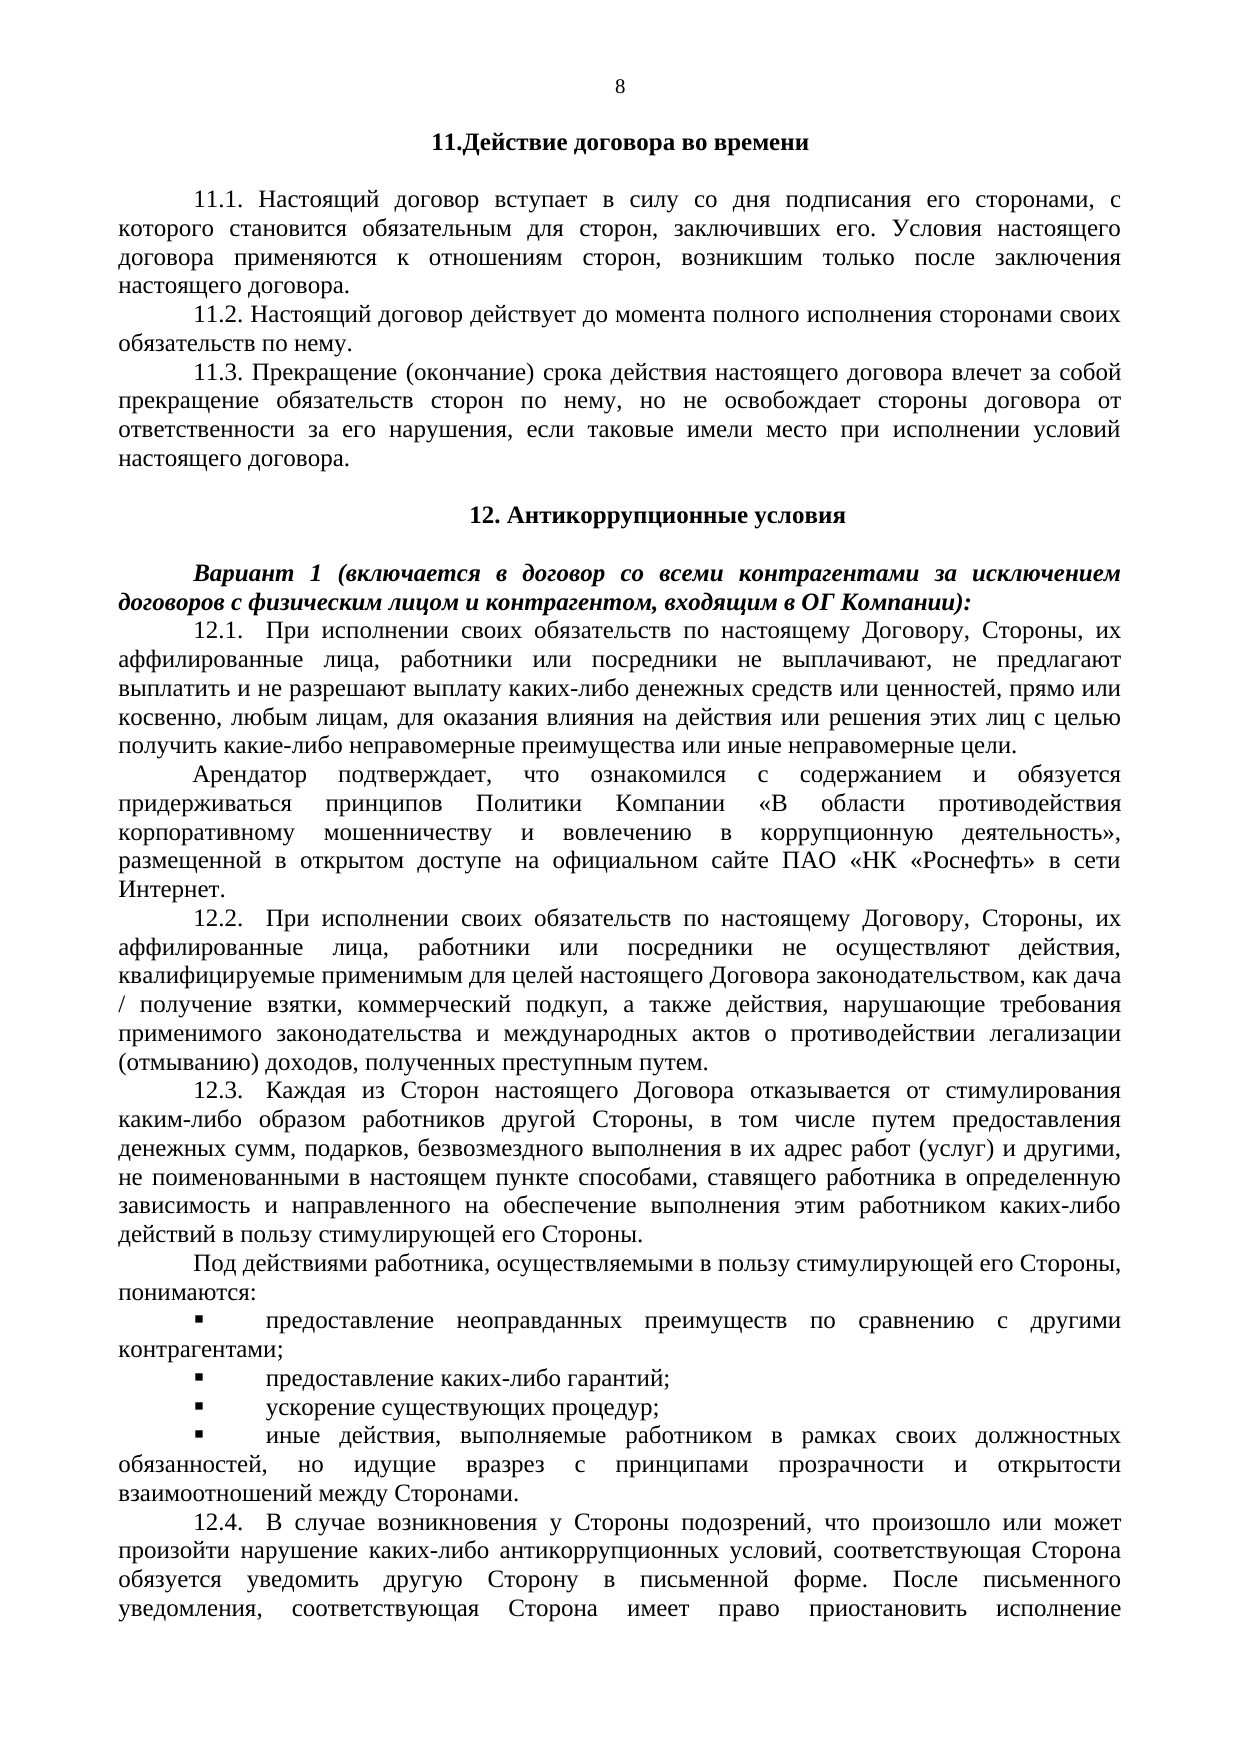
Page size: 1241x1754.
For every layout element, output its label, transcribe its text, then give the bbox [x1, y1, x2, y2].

text Вариант 1 (включается в договор со всеми контрагентами за исключением договоров с физическим лицом и контрагентом, входящим в ОГ Компании): [118, 558, 1122, 615]
text 11.2. Настоящий договор действует до момента полного исполнения сторонами своих обязательств по нему. [118, 299, 1122, 357]
list Арендатор подтверждает, что ознакомился с содержанием и обязуется придерживаться принципов Политики Компании «В области противодействия корпоративному мошенничеству и вовлечению в коррупционную деятельность», размещенной в открытом доступе на официальном сайте ПАО «НК «Роснефть» в сети Интернет. [118, 759, 1122, 903]
text 11.1. Настоящий договор вступает в силу со дня подписания его сторонами, с которого становится обязательным для сторон, заключивших его. Условия настоящего договора применяются к отношениям сторон, возникшим только после заключения настоящего договора. [118, 184, 1122, 299]
text 12.3. Каждая из Сторон настоящего Договора отказывается от стимулирования каким-либо образом работников другой Стороны, в том числе путем предоставления денежных сумм, подарков, безвозмездного выполнения в их адрес работ (услуг) и другими, не поименованными в настоящем пункте способами, ставящего работника в определенную зависимость и направленного на обеспечение выполнения этим работником каких-либо действий в пользу стимулирующей его Стороны. [118, 1075, 1122, 1248]
list предоставление неоправданных преимуществ по сравнению с другими контрагентами; [118, 1305, 1122, 1363]
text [118, 1507, 1122, 1622]
list иные действия, выполняемые работником в рамках своих должностных обязанностей, но идущие вразрез с принципами прозрачности и открытости взаимоотношений между Сторонами. [118, 1420, 1122, 1507]
text 12.1. При исполнении своих обязательств по настоящему Договору, Стороны, их аффилированные лица, работники или посредники не выплачивают, не предлагают выплатить и не разрешают выплату каких-либо денежных средств или ценностей, прямо или косвенно, любым лицам, для оказания влияния на действия или решения этих лиц с целью получить какие-либо неправомерные преимущества или иные неправомерные цели. [118, 615, 1122, 759]
list ускорение существующих процедур; [118, 1392, 1122, 1420]
text 12.2. При исполнении своих обязательств по настоящему Договору, Стороны, их аффилированные лица, работники или посредники не осуществляют действия, квалифицируемые применимым для целей настоящего Договора законодательством, как дача / получение взятки, коммерческий подкуп, а также действия, нарушающие требования применимого законодательства и международных актов о противодействии легализации (отмыванию) доходов, полученных преступным путем. [118, 903, 1122, 1075]
text 12. Антикоррупционные условия [118, 500, 1122, 529]
text 11.3. Прекращение (окончание) срока действия настоящего договора влечет за собой прекращение обязательств сторон по нему, но не освобождает стороны договора от ответственности за его нарушения, если таковые имели место при исполнении условий настоящего договора. [118, 357, 1122, 472]
text 11.Действие договора во времени [118, 127, 1122, 155]
text Под действиями работника, осуществляемыми в пользу стимулирующей его Стороны, понимаются: [118, 1248, 1122, 1305]
list предоставление каких-либо гарантий; [118, 1363, 1122, 1392]
